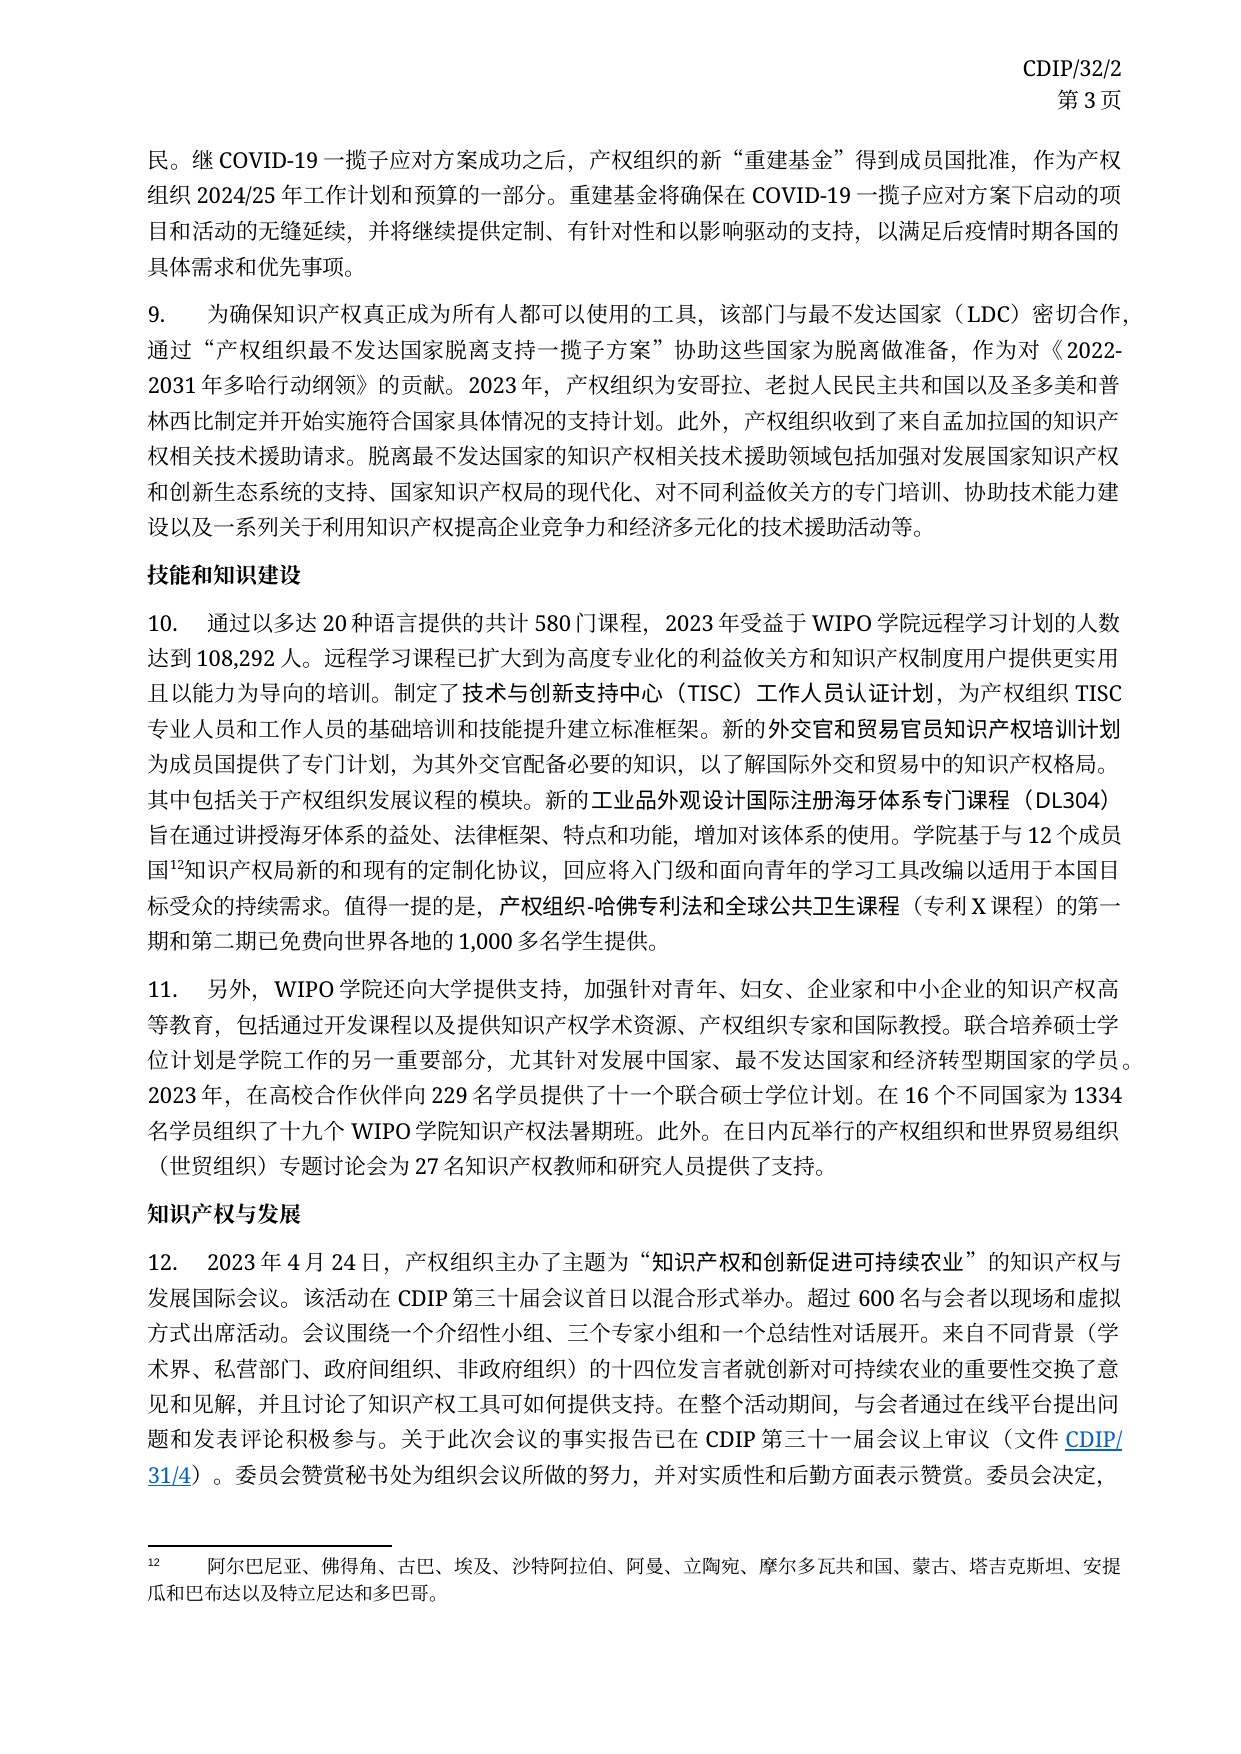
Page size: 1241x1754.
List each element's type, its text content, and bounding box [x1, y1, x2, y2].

subtitle 技能和知识建设 [148, 554, 1122, 589]
list 为确保知识产权真正成为所有人都可以使用的工具，该部门与最不发达国家（LDC）密切合作，通过“产权组织最不发达国家脱离支持一揽子方案”协助这些国家为脱离做准备，作为对《2022-2031年多哈行动纲领》的贡献。2023年，产权组织为安哥拉、老挝人民民主共和国以及圣多美和普林西比制定并开始实施符合国家具体情况的支持计划。此外，产权组织收到了来自孟加拉国的知识产权相关技术援助请求。脱离最不发达国家的知识产权相关技术援助领域包括加强对发展国家知识产权和创新生态系统的支持、国家知识产权局的现代化、对不同利益攸关方的专门培训、协助技术能力建设以及一系列关于利用知识产权提高企业竞争力和经济多元化的技术援助活动等。 [148, 294, 1122, 542]
list 另外，WIPO学院还向大学提供支持，加强针对青年、妇女、企业家和中小企业的知识产权高等教育，包括通过开发课程以及提供知识产权学术资源、产权组织专家和国际教授。联合培养硕士学位计划是学院工作的另一重要部分，尤其针对发展中国家、最不发达国家和经济转型期国家的学员。2023年，在高校合作伙伴向229名学员提供了十一个联合硕士学位计划。在16个不同国家为1334名学员组织了十九个WIPO学院知识产权法暑期班。此外。在日内瓦举行的产权组织和世界贸易组织（世贸组织）专题讨论会为27名知识产权教师和研究人员提供了支持。 [148, 969, 1122, 1181]
subtitle 知识产权与发展 [148, 1194, 1122, 1229]
list 通过以多达20种语言提供的共计580门课程，2023年受益于WIPO学院远程学习计划的人数达到108,292人。远程学习课程已扩大到为高度专业化的利益攸关方和知识产权制度用户提供更实用且以能力为导向的培训。制定了技术与创新支持中心（TISC）工作人员认证计划，为产权组织TISC专业人员和工作人员的基础培训和技能提升建立标准框架。新的外交官和贸易官员知识产权培训计划为成员国提供了专门计划，为其外交官配备必要的知识，以了解国际外交和贸易中的知识产权格局。其中包括关于产权组织发展议程的模块。新的工业品外观设计国际注册海牙体系专门课程（DL304）旨在通过讲授海牙体系的益处、法律框架、特点和功能，增加对该体系的使用。学院基于与12个成员国知识产权局新的和现有的定制化协议，回应将入门级和面向青年的学习工具改编以适用于本国目标受众的持续需求。值得一提的是，产权组织-哈佛专利法和全球公共卫生课程（专利X课程）的第一期和第二期已免费向世界各地的1,000多名学生提供。 [148, 602, 1122, 956]
list 通过产权组织2019冠状病毒病（COVID-19）一揽子应对方案，本组织提供了量身定制的支持措施，帮助成员国应对因大流行而面临的挑战，包括加强应对和恢复工作，以及提高复原力。该一揽子方案在2022年和2023年惠及超过25%的产权组织成员国，并触及新的、多样化的利益攸关方和社区，包括那些通常未得到知识产权制度充分服务的，如中小企业、妇女、青年、当地社区和土著人民。继COVID-19一揽子应对方案成功之后，产权组织的新“重建基金”得到成员国批准，作为产权组织2024/25年工作计划和预算的一部分。重建基金将确保在COVID-19一揽子应对方案下启动的项目和活动的无缝延续，并将继续提供定制、有针对性和以影响驱动的支持，以满足后疫情时期各国的具体需求和优先事项。 [148, 139, 1122, 281]
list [148, 1242, 1122, 1489]
